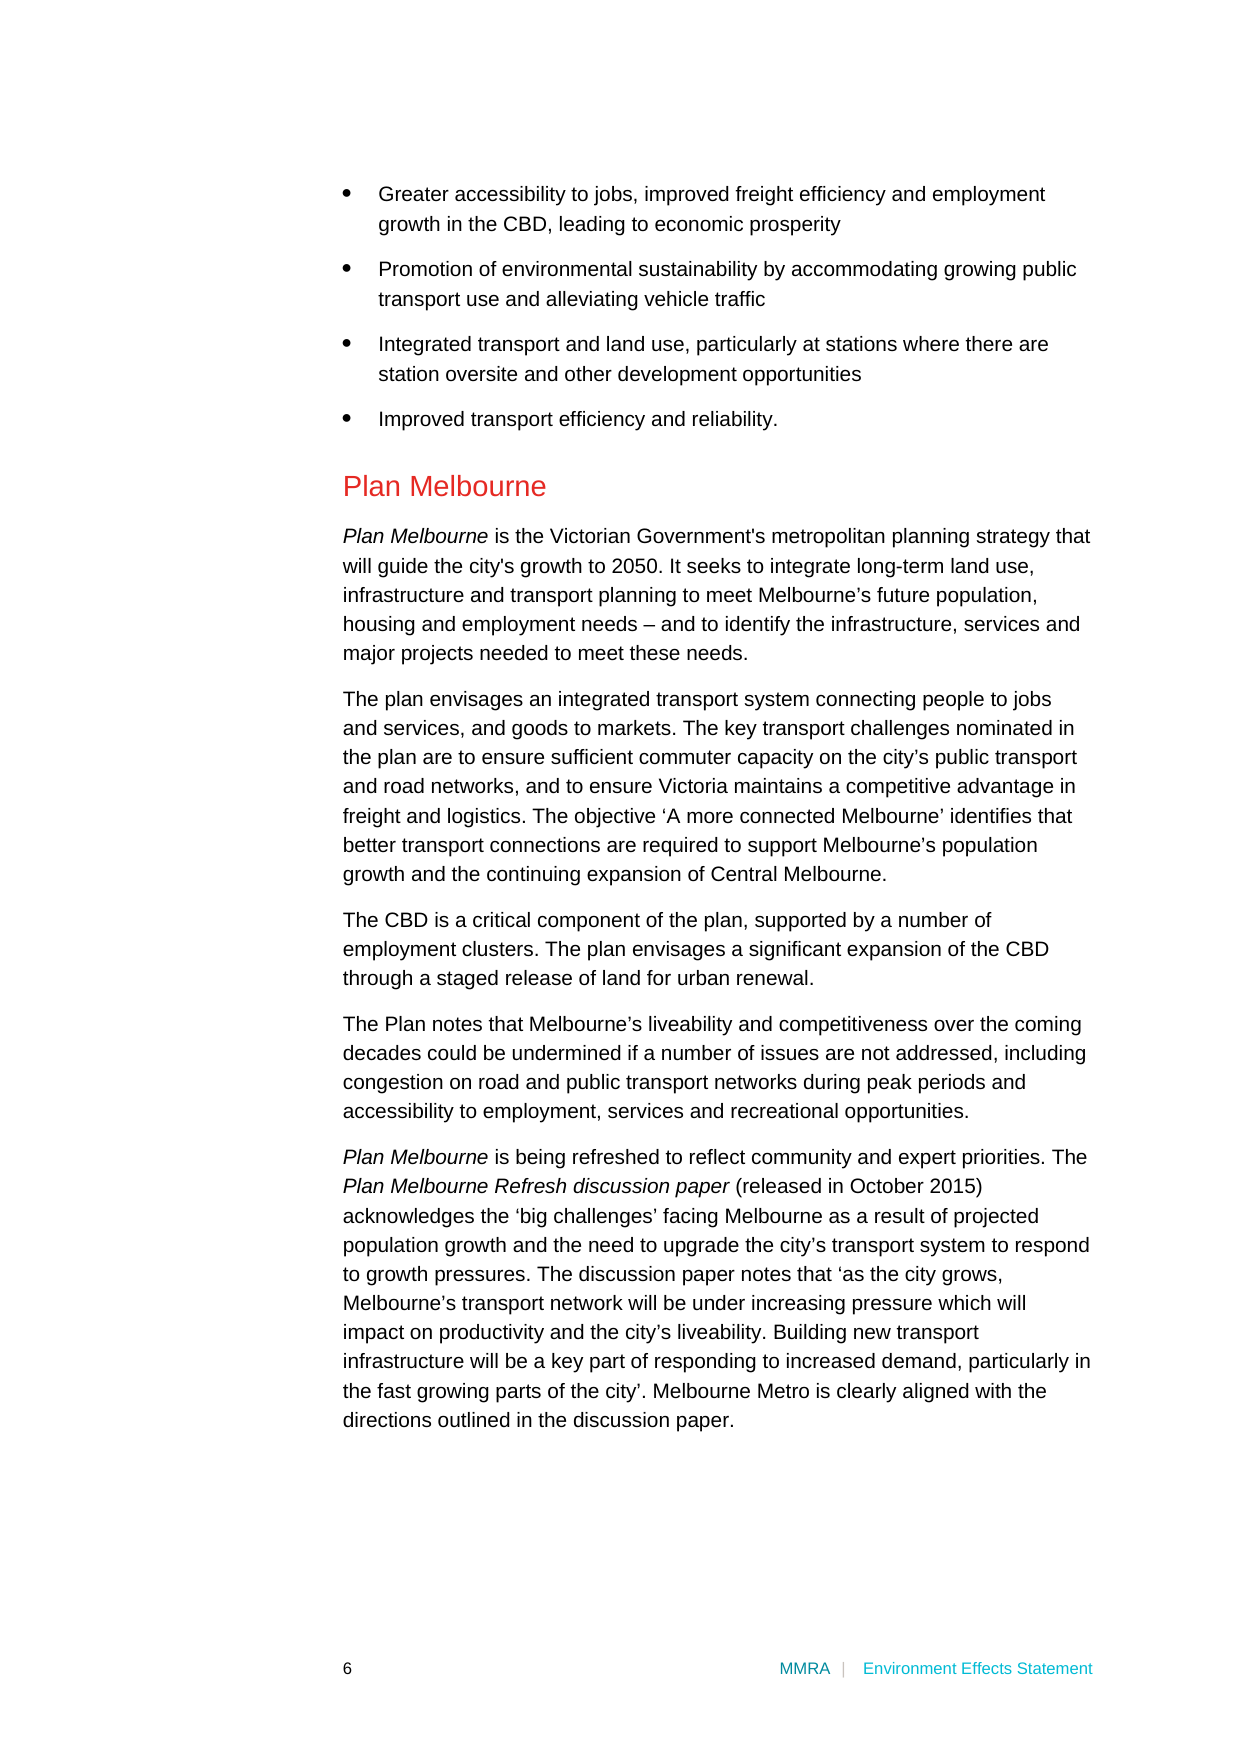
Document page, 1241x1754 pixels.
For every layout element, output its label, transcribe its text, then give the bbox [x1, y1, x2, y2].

text The plan envisages an integrated transport system connecting people to jobs and services, and goods to markets. The key transport challenges nominated in the plan are to ensure sufficient commuter capacity on the city’s public transport and road networks, and to ensure Victoria maintains a competitive advantage in freight and logistics. The objective ‘A more connected Melbourne’ identifies that better transport connections are required to support Melbourne’s population growth and the continuing expansion of Central Melbourne. [343, 682, 1092, 886]
subtitle Plan Melbourne [343, 469, 1092, 502]
text The Plan notes that Melbourne’s liveability and competitiveness over the coming decades could be undermined if a number of issues are not addressed, including congestion on road and public transport networks during peak periods and accessibility to employment, services and recreational opportunities. [343, 1007, 1092, 1123]
text Plan Melbourne is the Victorian Government's metropolitan planning strategy that will guide the city's growth to 2050. It seeks to integrate long-term land use, infrastructure and transport planning to meet Melbourne’s future population, housing and employment needs – and to identify the infrastructure, services and major projects needed to meet these needs. [343, 519, 1092, 665]
text Improved transport efficiency and reliability. [343, 402, 1092, 431]
text Integrated transport and land use, particularly at stations where there are station oversite and other development opportunities [343, 327, 1092, 386]
text Plan Melbourne is being refreshed to reflect community and expert priorities. The Plan Melbourne Refresh discussion paper (released in October 2015) acknowledges the ‘big challenges’ facing Melbourne as a result of projected population growth and the need to upgrade the city’s transport system to respond to growth pressures. The discussion paper notes that ‘as the city grows, Melbourne’s transport network will be under increasing pressure which will impact on productivity and the city’s liveability. Building new transport infrastructure will be a key part of responding to increased demand, particularly in the fast growing parts of the city’. Melbourne Metro is clearly aligned with the directions outlined in the discussion paper. [343, 1140, 1092, 1432]
text Greater accessibility to jobs, improved freight efficiency and employment growth in the CBD, leading to economic prosperity [343, 177, 1092, 236]
text The CBD is a critical component of the plan, supported by a number of employment clusters. The plan envisages a significant expansion of the CBD through a staged release of land for urban renewal. [343, 902, 1092, 990]
text Promotion of environmental sustainability by accommodating growing public transport use and alleviating vehicle traffic [343, 252, 1092, 311]
